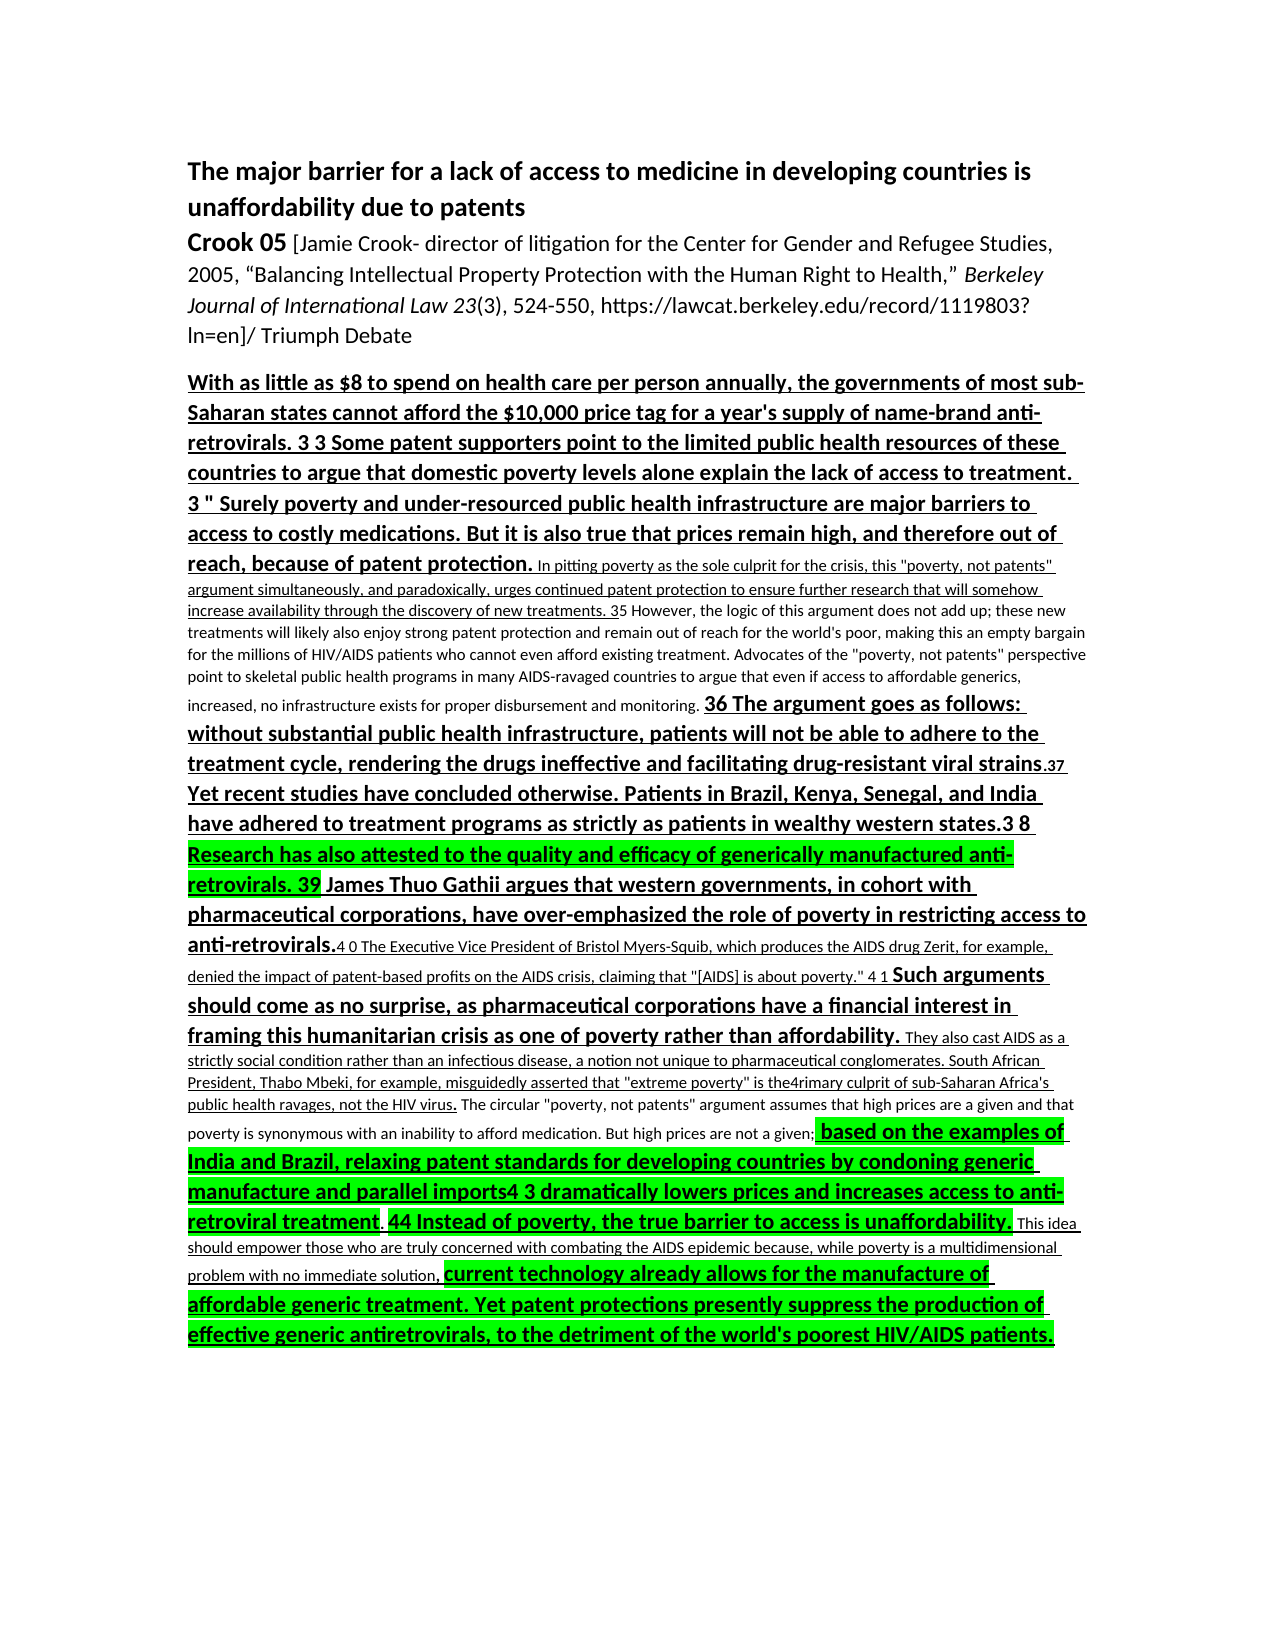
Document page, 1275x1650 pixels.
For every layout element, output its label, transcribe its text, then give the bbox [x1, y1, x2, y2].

text Crook 05 [Jamie Crook- director of litigation for the Center for Gender and Refugee Studies, 2005, “Balancing Intellectual Property Protection with the Human Right to Health,” Berkeley Journal of International Law 23(3), 524-550, https://lawcat.berkeley.edu/record/1119803?ln=en]/ Triumph Debate [187, 225, 1087, 349]
text With as little as $8 to spend on health care per person annually, the governments of most sub-Saharan states cannot afford the $10,000 price tag for a year's supply of name-brand anti-retrovirals. 3 3 Some patent supporters point to the limited public health resources of these countries to argue that domestic poverty levels alone explain the lack of access to treatment. 3 " Surely poverty and under-resourced public health infrastructure are major barriers to access to costly medications. But it is also true that prices remain high, and therefore out of reach, because of patent protection. In pitting poverty as the sole culprit for the crisis, this "poverty, not patents" argument simultaneously, and paradoxically, urges continued patent protection to ensure further research that will somehow increase availability through the discovery of new treatments. 35 However, the logic of this argument does not add up; these new treatments will likely also enjoy strong patent protection and remain out of reach for the world's poor, making this an empty bargain for the millions of HIV/AIDS patients who cannot even afford existing treatment. Advocates of the "poverty, not patents" perspective point to skeletal public health programs in many AIDS-ravaged countries to argue that even if access to affordable generics, increased, no infrastructure exists for proper disbursement and monitoring. 36 The argument goes as follows: without substantial public health infrastructure, patients will not be able to adhere to the treatment cycle, rendering the drugs ineffective and facilitating drug-resistant viral strains.37 Yet recent studies have concluded otherwise. Patients in Brazil, Kenya, Senegal, and India have adhered to treatment programs as strictly as patients in wealthy western states.3 8 Research has also attested to the quality and efficacy of generically manufactured anti-retrovirals. 39 James Thuo Gathii argues that western governments, in cohort with pharmaceutical corporations, have over-emphasized the role of poverty in restricting access to anti-retrovirals.4 0 The Executive Vice President of Bristol Myers-Squib, which produces the AIDS drug Zerit, for example, denied the impact of patent-based profits on the AIDS crisis, claiming that "[AIDS] is about poverty." 4 1 Such arguments should come as no surprise, as pharmaceutical corporations have a financial interest in framing this humanitarian crisis as one of poverty rather than affordability. They also cast AIDS as a strictly social condition rather than an infectious disease, a notion not unique to pharmaceutical conglomerates. South African President, Thabo Mbeki, for example, misguidedly asserted that "extreme poverty" is the4rimary culprit of sub-Saharan Africa's public health ravages, not the HIV virus. The circular "poverty, not patents" argument assumes that high prices are a given and that poverty is synonymous with an inability to afford medication. But high prices are not a given; based on the examples of India and Brazil, relaxing patent standards for developing countries by condoning generic manufacture and parallel imports4 3 dramatically lowers prices and increases access to anti-retroviral treatment. 44 Instead of poverty, the true barrier to access is unaffordability. This idea should empower those who are truly concerned with combating the AIDS epidemic because, while poverty is a multidimensional problem with no immediate solution, current technology already allows for the manufacture of affordable generic treatment. Yet patent protections presently suppress the production of effective generic antiretrovirals, to the detriment of the world's poorest HIV/AIDS patients. [187, 368, 1087, 924]
subtitle The major barrier for a lack of access to medicine in developing countries is unaffordability due to patents [187, 154, 1087, 223]
text With as little as $8 to spend on health care per person annually, the governments of most sub-Saharan states cannot afford the $10,000 price tag for a year's supply of name-brand anti-retrovirals. 3 3 Some patent supporters point to the limited public health resources of these countries to argue that domestic poverty levels alone explain the lack of access to treatment. 3 " Surely poverty and under-resourced public health infrastructure are major barriers to access to costly medications. But it is also true that prices remain high, and therefore out of reach, because of patent protection. In pitting poverty as the sole culprit for the crisis, this "poverty, not patents" argument simultaneously, and paradoxically, urges continued patent protection to ensure further research that will somehow increase availability through the discovery of new treatments. 35 However, the logic of this argument does not add up; these new treatments will likely also enjoy strong patent protection and remain out of reach for the world's poor, making this an empty bargain for the millions of HIV/AIDS patients who cannot even afford existing treatment. Advocates of the "poverty, not patents" perspective point to skeletal public health programs in many AIDS-ravaged countries to argue that even if access to affordable generics, increased, no infrastructure exists for proper disbursement and monitoring. 36 The argument goes as follows: without substantial public health infrastructure, patients will not be able to adhere to the treatment cycle, rendering the drugs ineffective and facilitating drug-resistant viral strains.37 Yet recent studies have concluded otherwise. Patients in Brazil, Kenya, Senegal, and India have adhered to treatment programs as strictly as patients in wealthy western states.3 8 Research has also attested to the quality and efficacy of generically manufactured anti-retrovirals. 39 James Thuo Gathii argues that western governments, in cohort with pharmaceutical corporations, have over-emphasized the role of poverty in restricting access to anti-retrovirals.4 0 The Executive Vice President of Bristol Myers-Squib, which produces the AIDS drug Zerit, for example, denied the impact of patent-based profits on the AIDS crisis, claiming that "[AIDS] is about poverty." 4 1 Such arguments should come as no surprise, as pharmaceutical corporations have a financial interest in framing this humanitarian crisis as one of poverty rather than affordability. They also cast AIDS as a strictly social condition rather than an infectious disease, a notion not unique to pharmaceutical conglomerates. South African President, Thabo Mbeki, for example, misguidedly asserted that "extreme poverty" is the4rimary culprit of sub-Saharan Africa's public health ravages, not the HIV virus. The circular "poverty, not patents" argument assumes that high prices are a given and that poverty is synonymous with an inability to afford medication. But high prices are not a given; based on the examples of India and Brazil, relaxing patent standards for developing countries by condoning generic manufacture and parallel imports4 3 dramatically lowers prices and increases access to anti-retroviral treatment. 44 Instead of poverty, the true barrier to access is unaffordability. This idea should empower those who are truly concerned with combating the AIDS epidemic because, while poverty is a multidimensional problem with no immediate solution, current technology already allows for the manufacture of affordable generic treatment. Yet patent protections presently suppress the production of effective generic antiretrovirals, to the detriment of the world's poorest HIV/AIDS patients. [187, 925, 1087, 1348]
